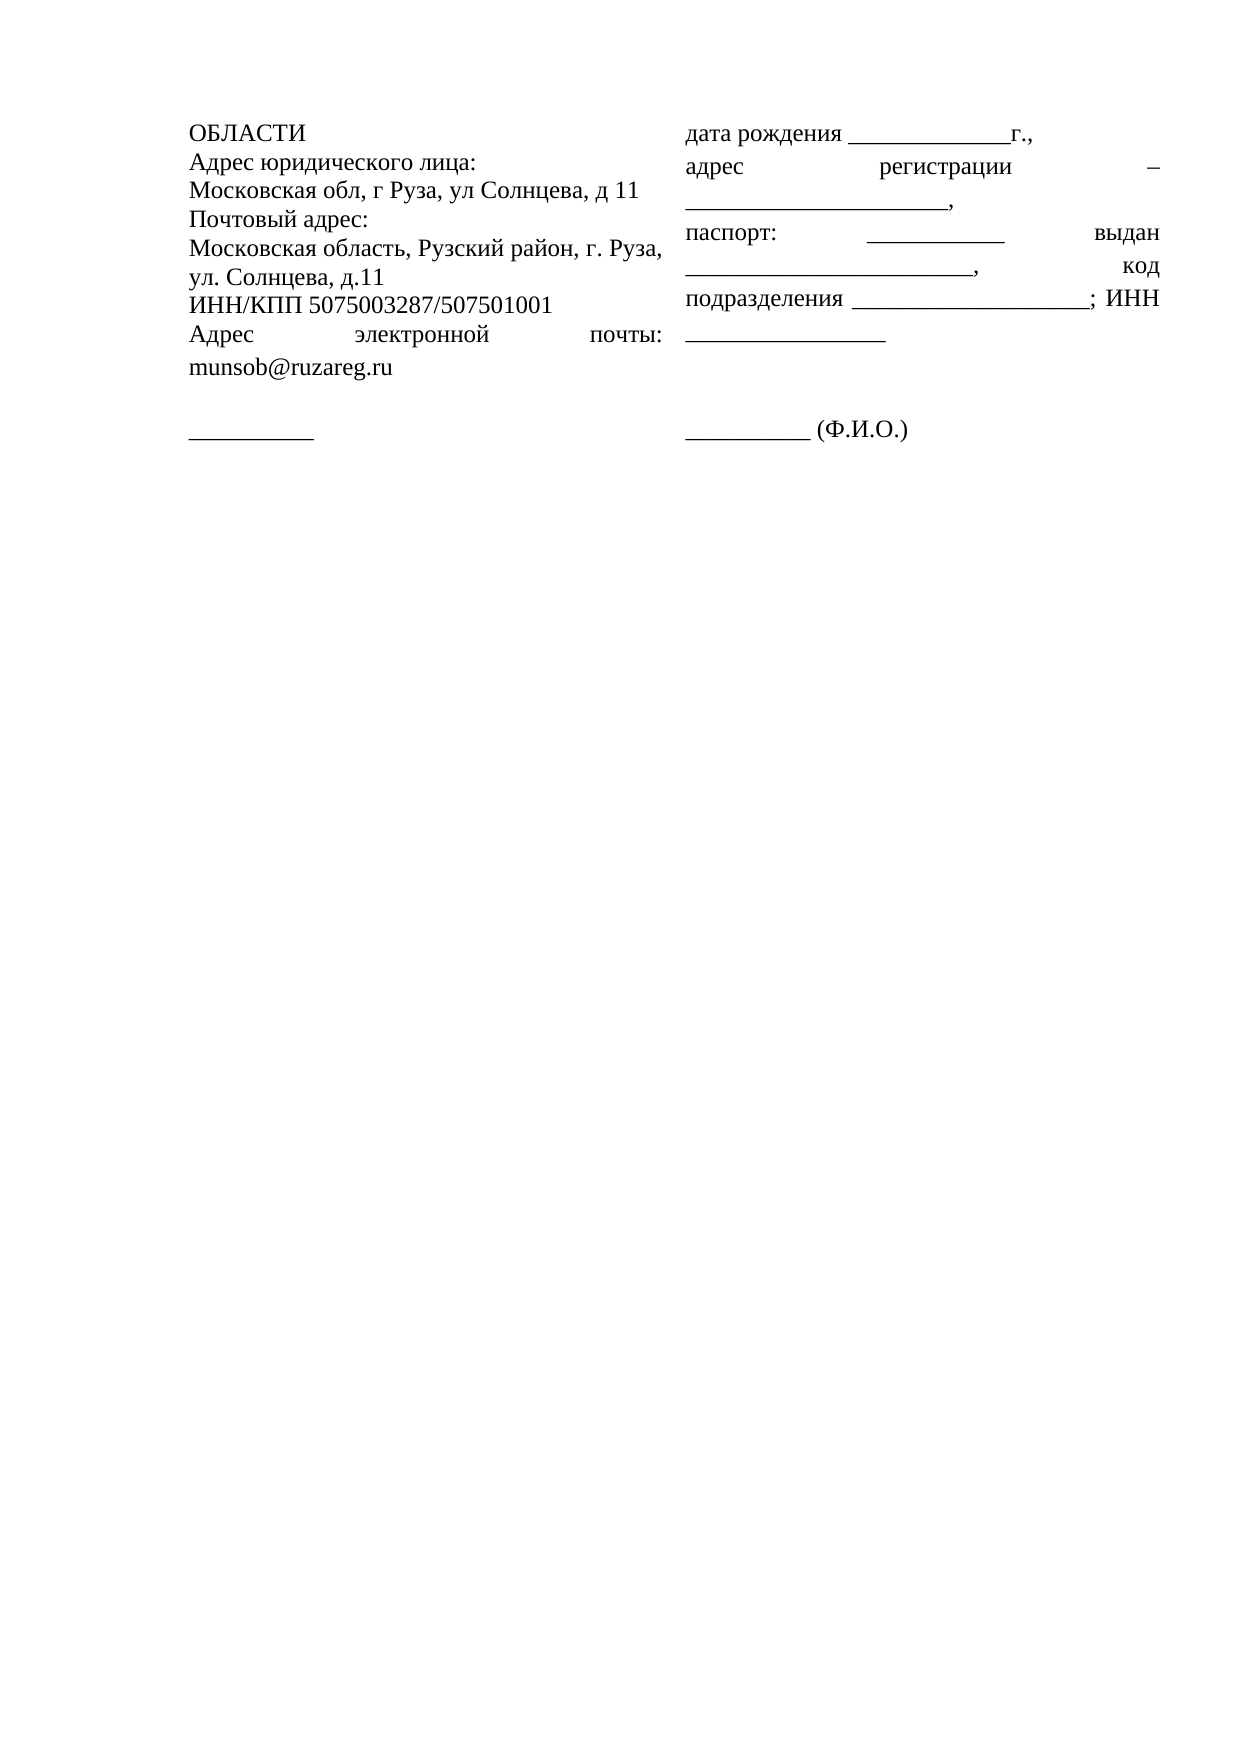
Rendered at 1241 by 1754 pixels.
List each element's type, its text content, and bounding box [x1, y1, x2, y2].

table_cell __________ [177, 414, 674, 472]
table_cell __________ (Ф.И.О.) [674, 414, 1171, 472]
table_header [674, 118, 1171, 414]
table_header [177, 118, 674, 414]
